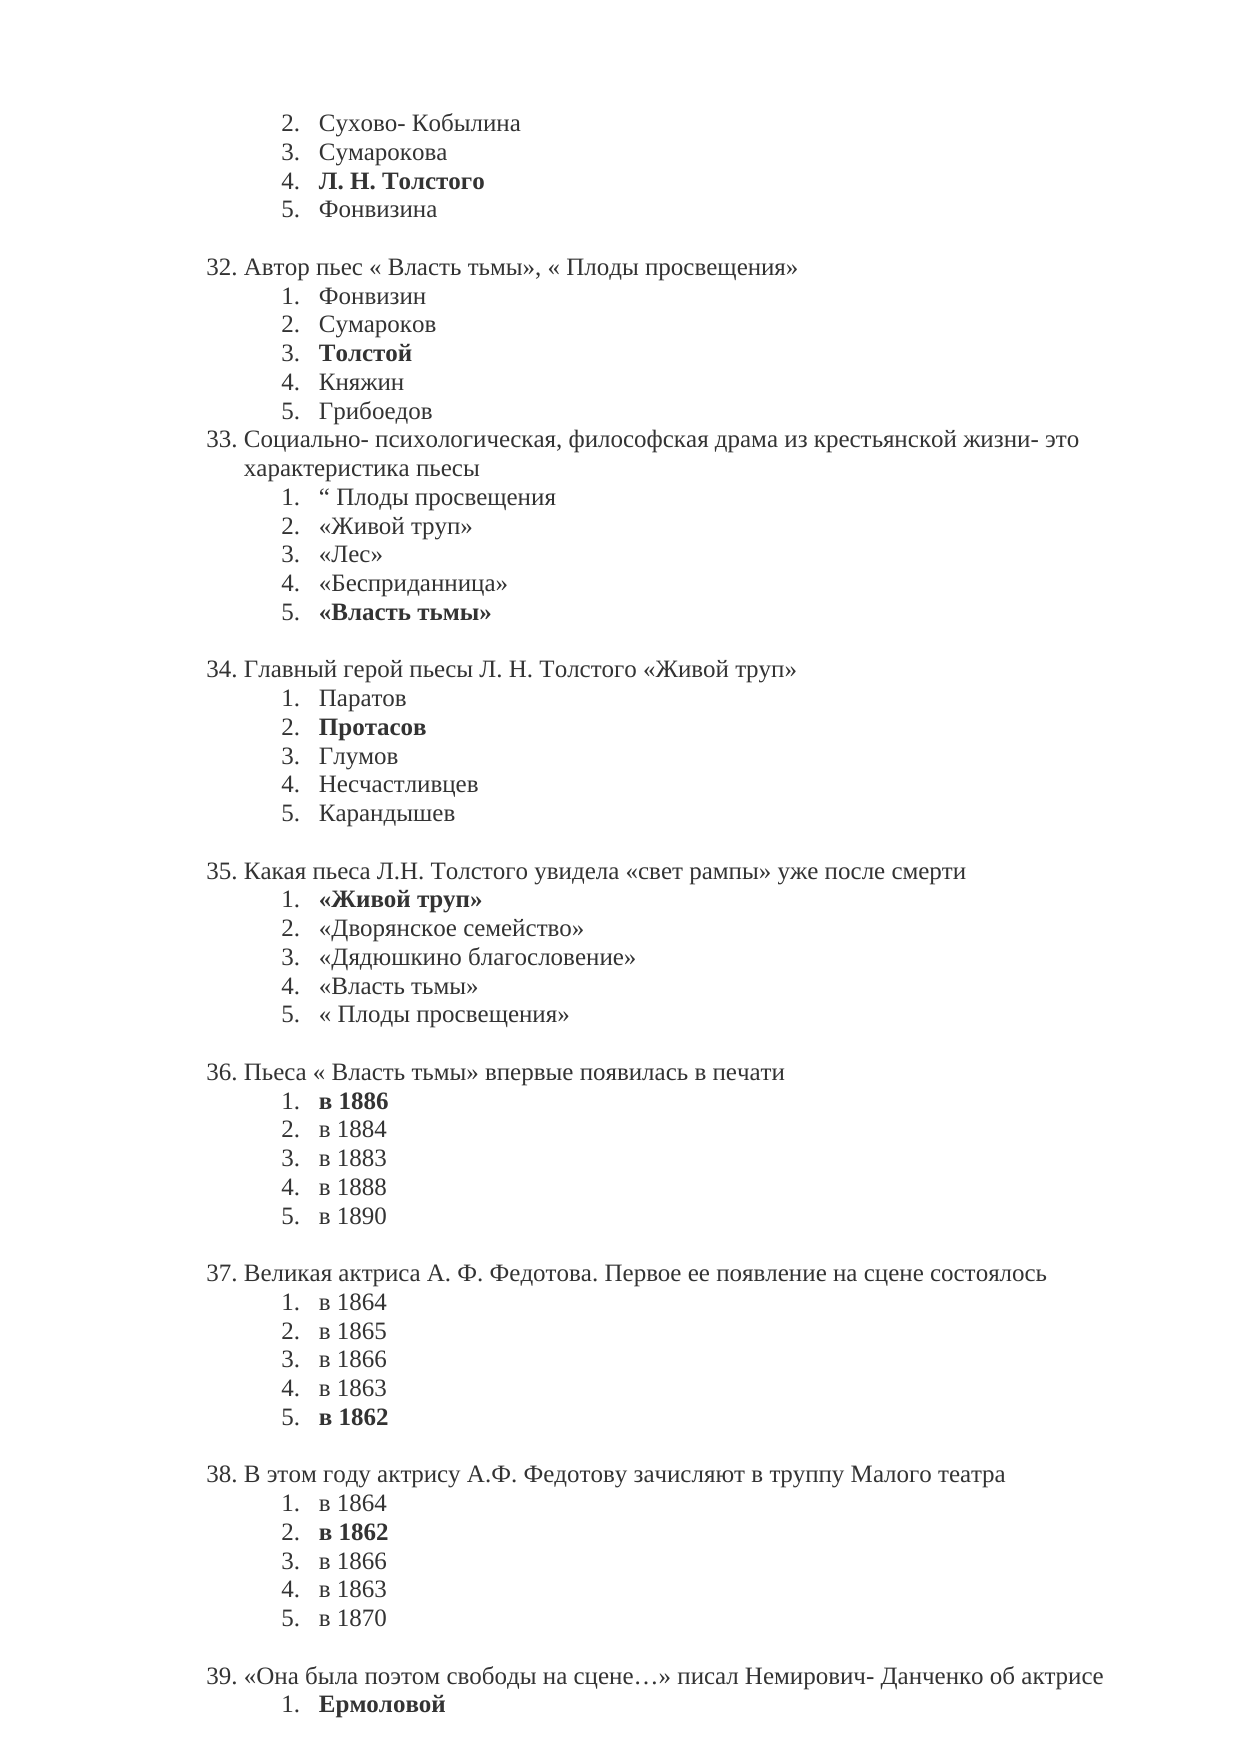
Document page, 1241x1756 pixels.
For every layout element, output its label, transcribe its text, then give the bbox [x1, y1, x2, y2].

list “ Плоды просвещения [281, 482, 1161, 511]
list в 1866 [281, 1344, 1161, 1373]
list Пьеса « Власть тьмы» впервые появилась в печати [206, 1057, 1161, 1086]
list в 1864 [281, 1287, 1161, 1316]
list Сумарокова [281, 137, 1161, 166]
list в 1888 [281, 1172, 1161, 1201]
list Какая пьеса Л.Н. Толстого увидела «свет рампы» уже после смерти [206, 856, 1161, 884]
list в 1864 [281, 1488, 1161, 1517]
list «Власть тьмы» [281, 597, 1161, 626]
list в 1890 [281, 1201, 1161, 1229]
list Карандышев [281, 798, 1161, 827]
list «Она была поэтом свободы на сцене…» писал Немирович- Данченко об актрисе [206, 1661, 1161, 1689]
list «Живой труп» [281, 884, 1161, 913]
list Грибоедов [281, 396, 1161, 424]
list Паратов [281, 683, 1161, 712]
list в 1862 [281, 1402, 1161, 1431]
list в 1886 [281, 1086, 1161, 1114]
list Глумов [281, 741, 1161, 769]
list В этом году актрису А.Ф. Федотову зачисляют в труппу Малого театра [206, 1459, 1161, 1488]
list «Власть тьмы» [281, 971, 1161, 999]
list «Дядюшкино благословение» [281, 942, 1161, 971]
list Социально- психологическая, философская драма из крестьянской жизни- это характеристика пьесы [206, 424, 1161, 482]
list Толстой [281, 338, 1161, 367]
list Ермоловой [281, 1689, 1161, 1718]
list в 1870 [281, 1603, 1161, 1632]
list «Живой труп» [281, 511, 1161, 539]
list Главный герой пьесы Л. Н. Толстого «Живой труп» [206, 654, 1161, 683]
list Сумароков [281, 309, 1161, 338]
list Фонвизина [281, 194, 1161, 223]
list в 1884 [281, 1114, 1161, 1143]
list Сухово- Кобылина [281, 108, 1161, 137]
list Великая актриса А. Ф. Федотова. Первое ее появление на сцене состоялось [206, 1258, 1161, 1287]
list «Лес» [281, 539, 1161, 568]
list Княжин [281, 367, 1161, 396]
list Автор пьес « Власть тьмы», « Плоды просвещения» [206, 252, 1161, 281]
list в 1863 [281, 1373, 1161, 1402]
list в 1866 [281, 1546, 1161, 1574]
list Несчастливцев [281, 769, 1161, 798]
list «Дворянское семейство» [281, 913, 1161, 942]
list в 1883 [281, 1143, 1161, 1172]
list Протасов [281, 712, 1161, 741]
list Л. Н. Толстого [281, 166, 1161, 194]
list Фонвизин [281, 281, 1161, 309]
list « Плоды просвещения» [281, 999, 1161, 1028]
list в 1862 [281, 1517, 1161, 1546]
list в 1863 [281, 1574, 1161, 1603]
list в 1865 [281, 1316, 1161, 1344]
list «Бесприданница» [281, 568, 1161, 597]
